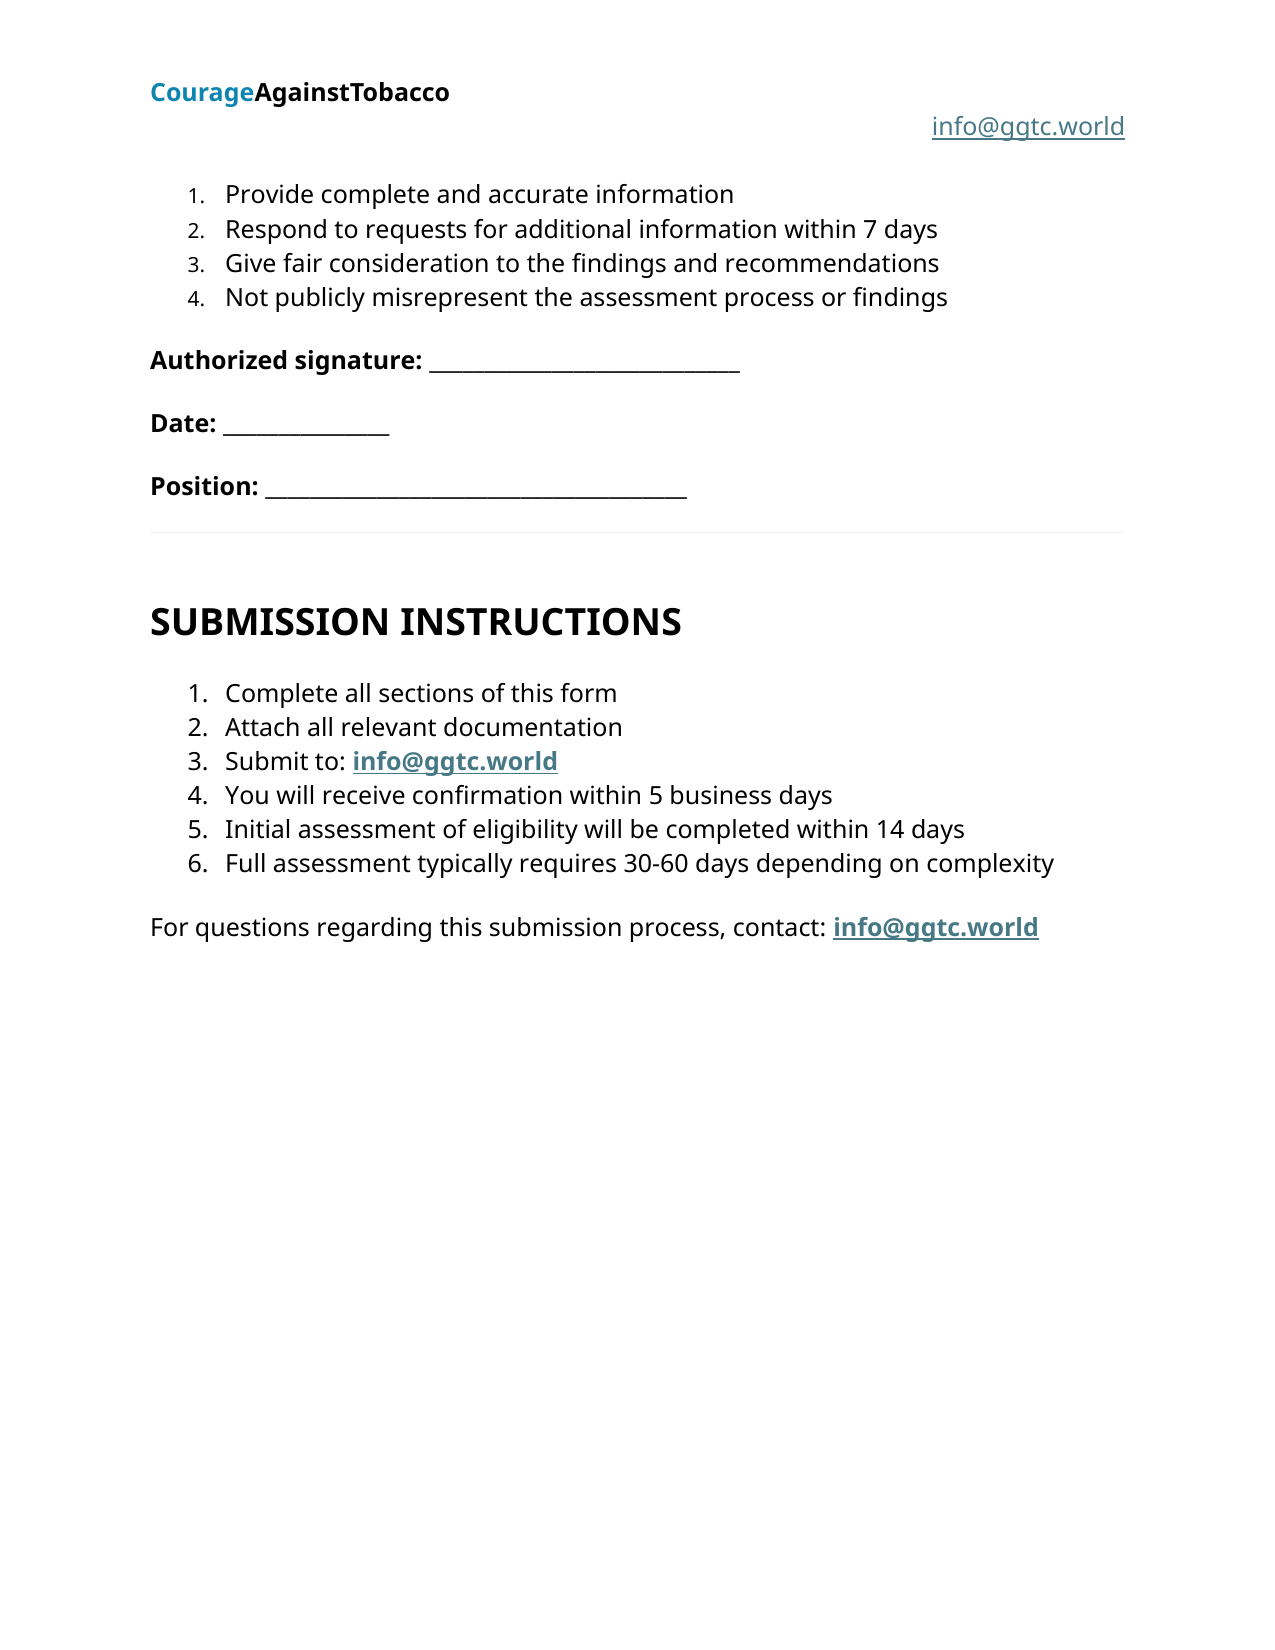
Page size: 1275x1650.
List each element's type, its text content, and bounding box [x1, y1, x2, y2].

text For questions regarding this submission process, contact: info@ggtc.world [150, 909, 1125, 943]
list Respond to requests for additional information within 7 days [187, 211, 1125, 245]
text Authorized signature: ____________________________ [150, 343, 1125, 377]
list You will receive confirmation within 5 business days [187, 778, 1125, 812]
text Date: _______________ [150, 406, 1125, 440]
list Initial assessment of eligibility will be completed within 14 days [187, 812, 1125, 846]
list Not publicly misrepresent the assessment process or findings [187, 279, 1125, 313]
list Give fair consideration to the findings and recommendations [187, 245, 1125, 279]
list Attach all relevant documentation [187, 710, 1125, 744]
list Provide complete and accurate information [187, 177, 1125, 211]
text SUBMISSION INSTRUCTIONS [150, 596, 1125, 647]
text Position: ______________________________________ [150, 469, 1125, 503]
list Full assessment typically requires 30-60 days depending on complexity [187, 846, 1125, 880]
list Complete all sections of this form [187, 676, 1125, 710]
list Submit to: info@ggtc.world [187, 744, 1125, 778]
